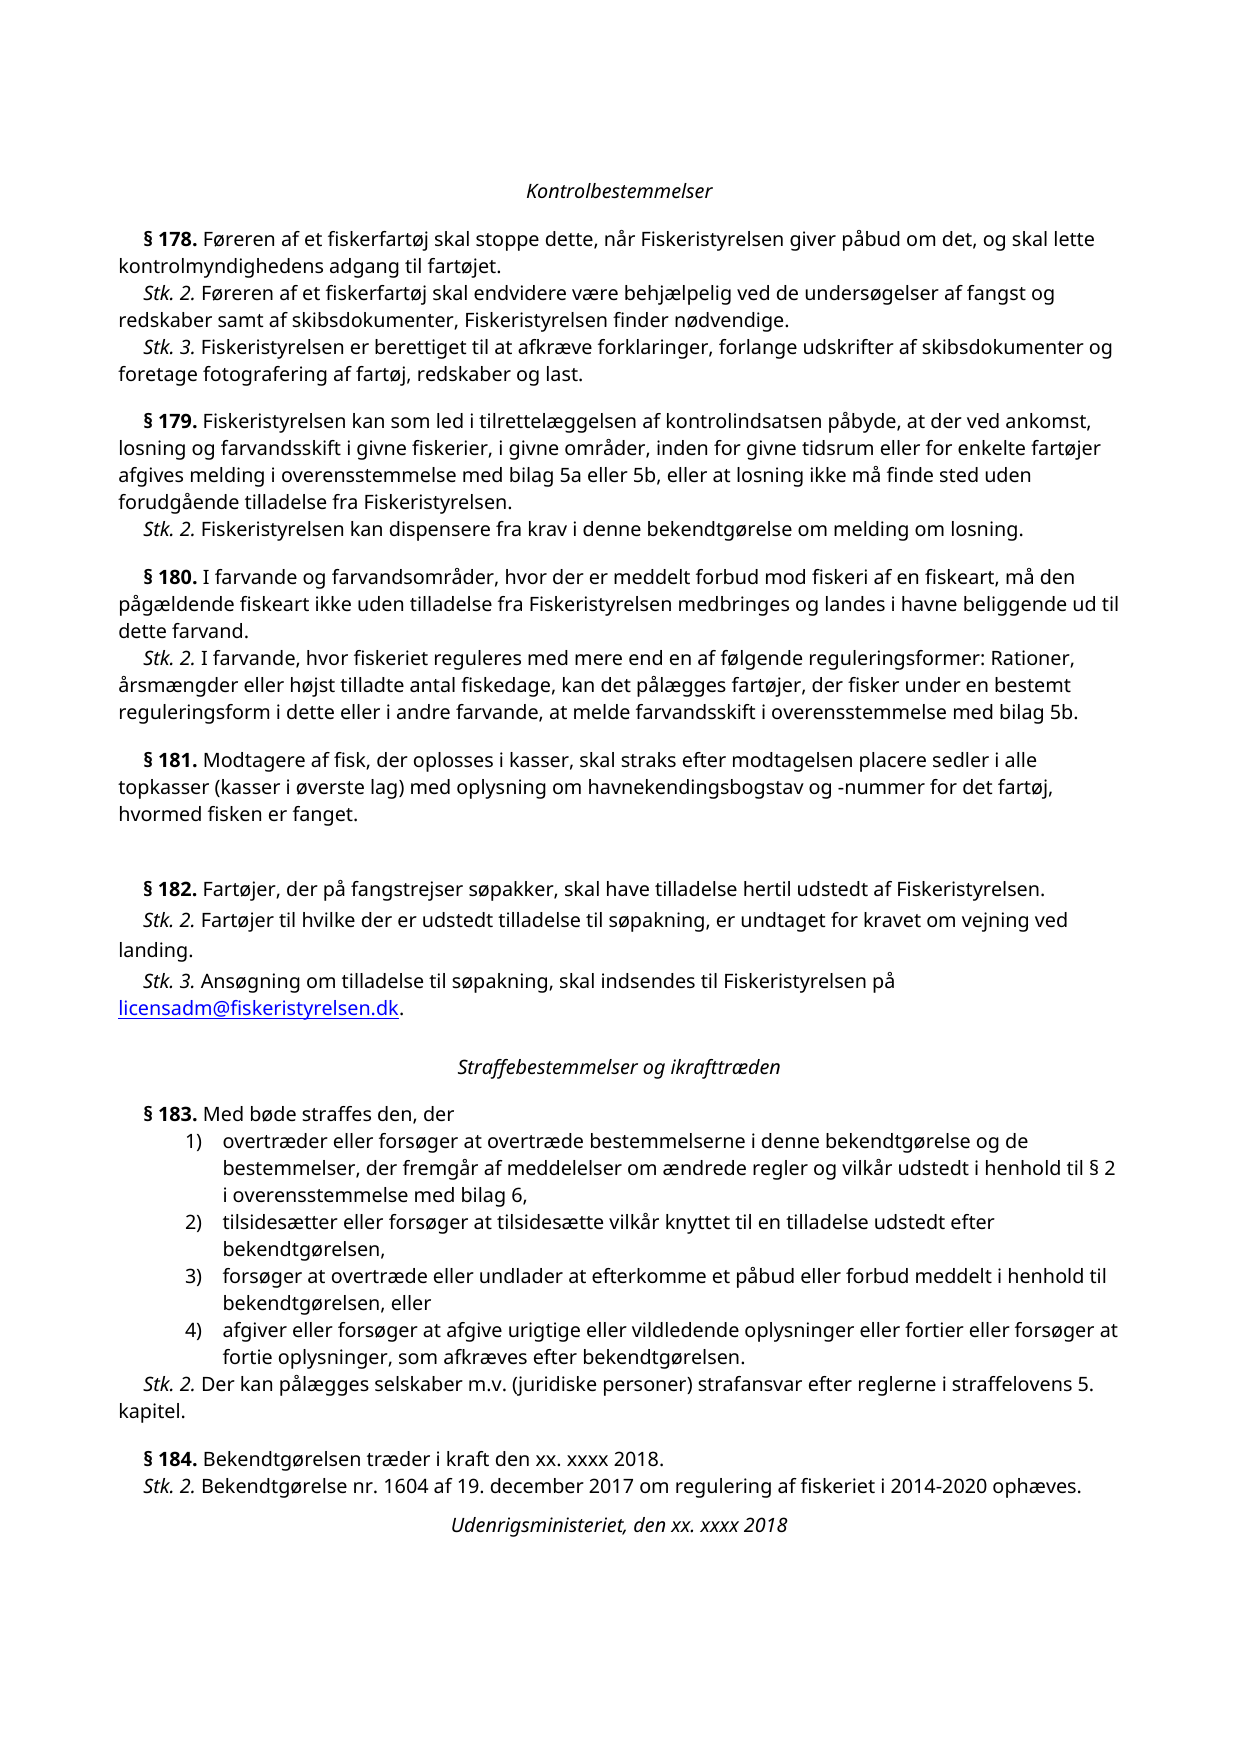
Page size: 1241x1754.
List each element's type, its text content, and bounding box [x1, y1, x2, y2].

text § 183. Med bøde straffes den, der [118, 1101, 1122, 1128]
text § 181. Modtagere af fisk, der oplosses i kasser, skal straks efter modtagelsen placere sedler i alle topkasser (kasser i øverste lag) med oplysning om havnekendingsbogstav og -nummer for det fartøj, hvormed fisken er fanget. [118, 746, 1122, 827]
text § 178. Føreren af et fiskerfartøj skal stoppe dette, når Fiskeristyrelsen giver påbud om det, og skal lette kontrolmyndighedens adgang til fartøjet. [118, 225, 1122, 279]
text Stk. 2. Fartøjer til hvilke der er udstedt tilladelse til søpakning, er undtaget for kravet om vejning ved landing. [118, 906, 1122, 964]
text Stk. 3. Fiskeristyrelsen er berettiget til at afkræve forklaringer, forlange udskrifter af skibsdokumenter og foretage fotografering af fartøj, redskaber og last. [118, 333, 1122, 387]
text Stk. 2. Bekendtgørelse nr. 1604 af 19. december 2017 om regulering af fiskeriet i 2014-2020 ophæves. [118, 1472, 1122, 1499]
list afgiver eller forsøger at afgive urigtige eller vildledende oplysninger eller fortier eller forsøger at fortie oplysninger, som afkræves efter bekendtgørelsen. [185, 1317, 1122, 1371]
list overtræder eller forsøger at overtræde bestemmelserne i denne bekendtgørelse og de bestemmelser, der fremgår af meddelelser om ændrede regler og vilkår udstedt i henhold til § 2 i overensstemmelse med bilag 6, [185, 1128, 1122, 1209]
text Udenrigsministeriet, den xx. xxxx 2018 [118, 1512, 1122, 1539]
text Kontrolbestemmelser [118, 177, 1122, 204]
text Straffebestemmelser og ikrafttræden [118, 1053, 1122, 1080]
text § 179. Fiskeristyrelsen kan som led i tilrettelæggelsen af kontrolindsatsen påbyde, at der ved ankomst, losning og farvandsskift i givne fiskerier, i givne områder, inden for givne tidsrum eller for enkelte fartøjer afgives melding i overensstemmelse med bilag 5a eller 5b, eller at losning ikke må finde sted uden forudgående tilladelse fra Fiskeristyrelsen. [118, 408, 1122, 516]
text Stk. 2. I farvande, hvor fiskeriet reguleres med mere end en af følgende reguleringsformer: Rationer, årsmængder eller højst tilladte antal fiskedage, kan det pålægges fartøjer, der fisker under en bestemt reguleringsform i dette eller i andre farvande, at melde farvandsskift i overensstemmelse med bilag 5b. [118, 644, 1122, 725]
list tilsidesætter eller forsøger at tilsidesætte vilkår knyttet til en tilladelse udstedt efter bekendtgørelsen, [185, 1209, 1122, 1263]
text § 182. Fartøjer, der på fangstrejser søpakker, skal have tilladelse hertil udstedt af Fiskeristyrelsen. [118, 875, 1122, 902]
text Stk. 3. Ansøgning om tilladelse til søpakning, skal indsendes til Fiskeristyrelsen på licensadm@fiskeristyrelsen.dk. [118, 968, 1122, 1022]
text § 184. Bekendtgørelsen træder i kraft den xx. xxxx 2018. [118, 1445, 1122, 1472]
list forsøger at overtræde eller undlader at efterkomme et påbud eller forbud meddelt i henhold til bekendtgørelsen, eller [185, 1263, 1122, 1317]
text Stk. 2. Føreren af et fiskerfartøj skal endvidere være behjælpelig ved de undersøgelser af fangst og redskaber samt af skibsdokumenter, Fiskeristyrelsen finder nødvendige. [118, 279, 1122, 333]
text Stk. 2. Fiskeristyrelsen kan dispensere fra krav i denne bekendtgørelse om melding om losning. [118, 516, 1122, 543]
text Stk. 2. Der kan pålægges selskaber m.v. (juridiske personer) strafansvar efter reglerne i straffelovens 5. kapitel. [118, 1371, 1122, 1424]
text § 180. I farvande og farvandsområder, hvor der er meddelt forbud mod fiskeri af en fiskeart, må den pågældende fiskeart ikke uden tilladelse fra Fiskeristyrelsen medbringes og landes i havne beliggende ud til dette farvand. [118, 563, 1122, 644]
